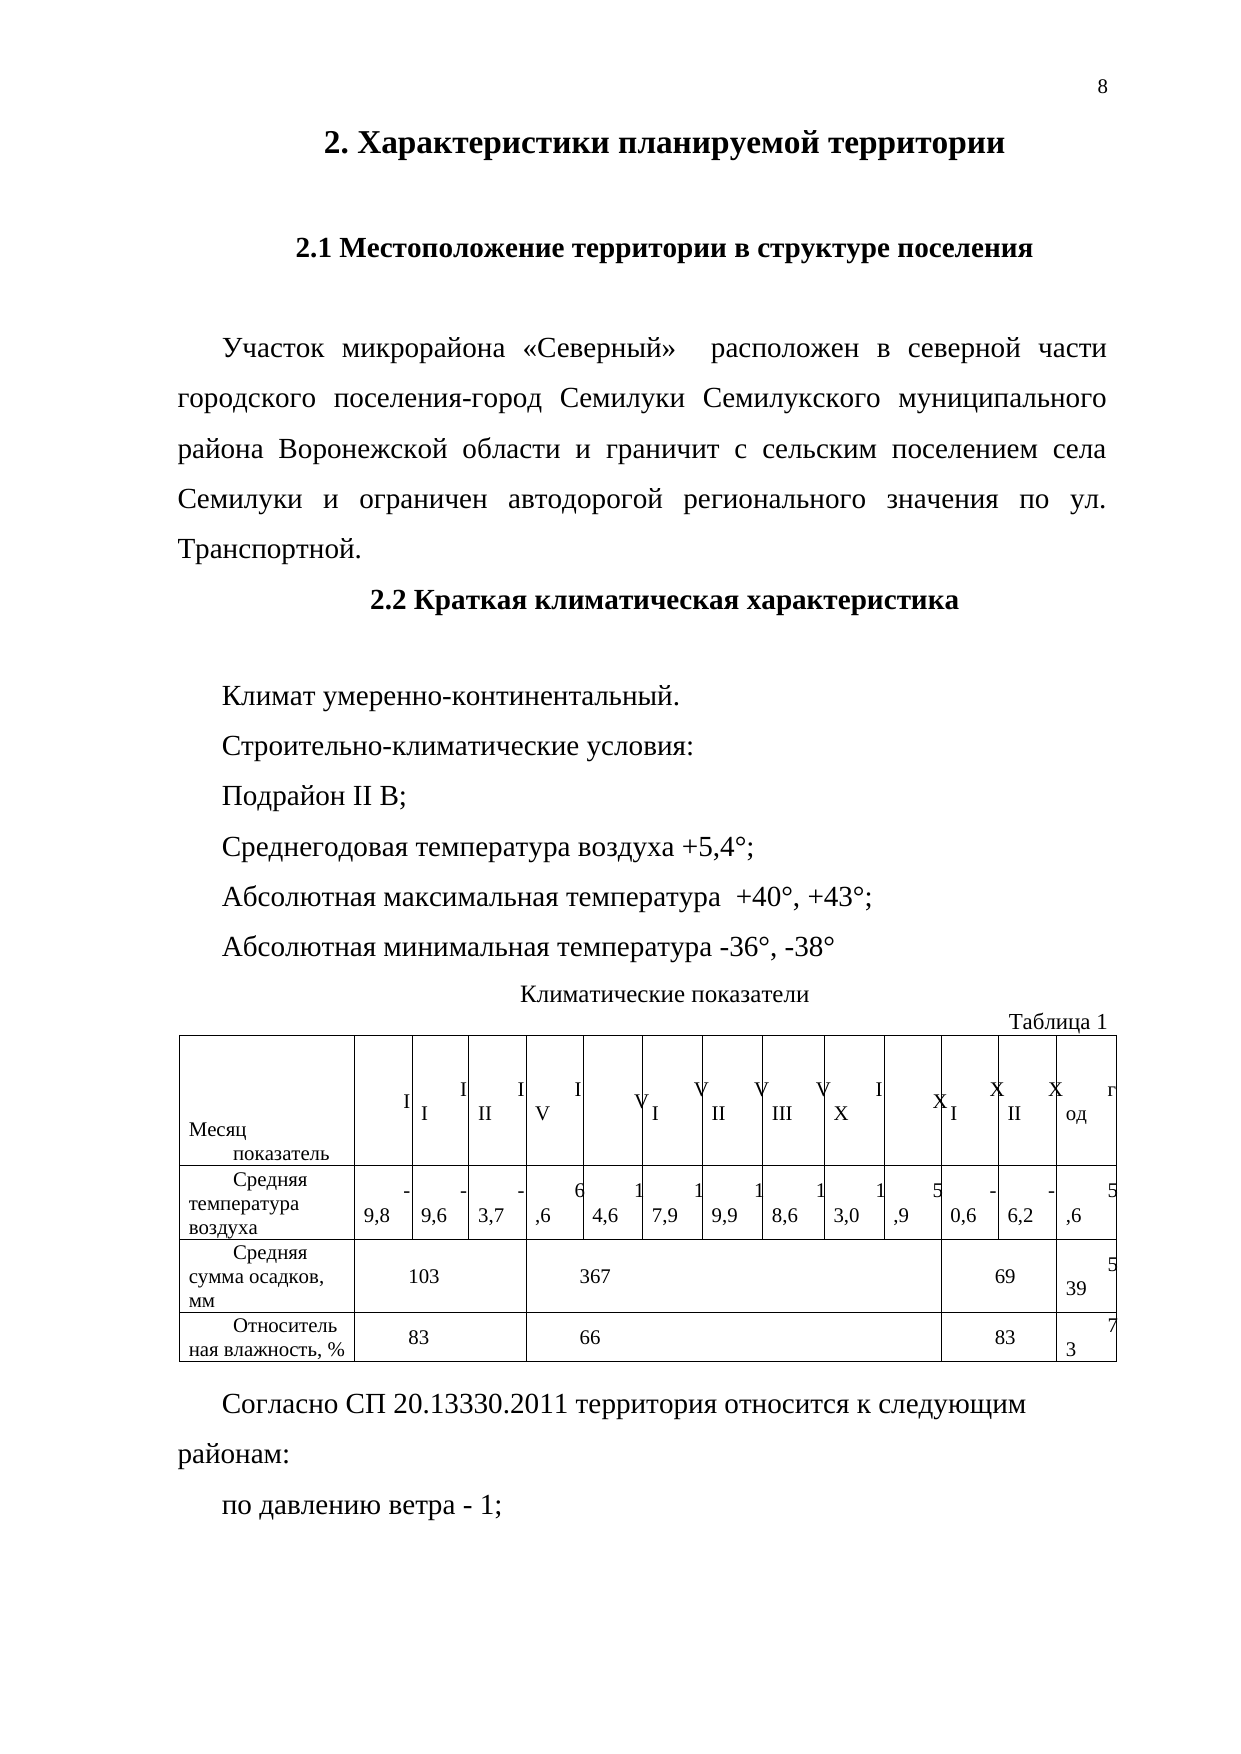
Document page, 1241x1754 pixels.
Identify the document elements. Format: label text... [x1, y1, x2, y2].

table_cell [527, 1166, 583, 1239]
table_header [180, 1036, 354, 1165]
list Абсолютная минимальная температура -36°, -38° [177, 929, 1107, 963]
table_cell [180, 1240, 354, 1312]
text Климат умеренно-континентальный. [177, 678, 1107, 711]
table_cell [703, 1166, 762, 1239]
table_cell [885, 1166, 941, 1239]
table_cell [527, 1313, 941, 1361]
table_header [643, 1036, 702, 1165]
table_header [355, 1036, 412, 1165]
table_cell [355, 1313, 526, 1361]
table_cell [999, 1166, 1056, 1239]
list Подрайон II В; [177, 778, 1107, 812]
table_header [703, 1036, 762, 1165]
text 2.2 Краткая климатическая характеристика [177, 582, 1107, 615]
table_cell [942, 1313, 1056, 1361]
table_cell [584, 1166, 642, 1239]
list 2. Характеристики планируемой территории [177, 122, 1107, 160]
text 1 [177, 1008, 1107, 1035]
table_header [413, 1036, 468, 1165]
table_cell [413, 1166, 468, 1239]
table_header [885, 1036, 941, 1165]
table_cell [1057, 1240, 1116, 1312]
table_cell [180, 1313, 354, 1361]
table_cell [942, 1240, 1056, 1312]
table_header [469, 1036, 526, 1165]
table_cell [1057, 1166, 1116, 1239]
table_cell [763, 1166, 824, 1239]
table_cell [180, 1166, 354, 1239]
table_header [763, 1036, 824, 1165]
table_cell [1057, 1313, 1116, 1361]
table_cell [469, 1166, 526, 1239]
table_header [999, 1036, 1056, 1165]
table_cell [942, 1166, 998, 1239]
text Участок микрорайона «Северный» расположен в северной части городского поселения-город Семилуки Семилукского муниципального района Воронежской области и граничит с сельским поселением села Семилуки и ограничен автодорогой регионального значения по ул. Транспортной. [177, 330, 1107, 565]
table_cell [825, 1166, 884, 1239]
table_cell [355, 1166, 412, 1239]
table_cell [527, 1240, 941, 1312]
table_cell [355, 1240, 526, 1312]
list 2.1 Местоположение территории в структуре поселения [177, 230, 1107, 263]
table_cell [643, 1166, 702, 1239]
table_header [584, 1036, 642, 1165]
list Среднегодовая температура воздуха +5,4°; [177, 829, 1107, 862]
table_header [527, 1036, 583, 1165]
table_header [942, 1036, 998, 1165]
table_header [825, 1036, 884, 1165]
text Строительно-климатические условия: [177, 728, 1107, 762]
table_header [1057, 1036, 1116, 1165]
list Абсолютная максимальная температура +40°, +43°; [177, 879, 1107, 912]
